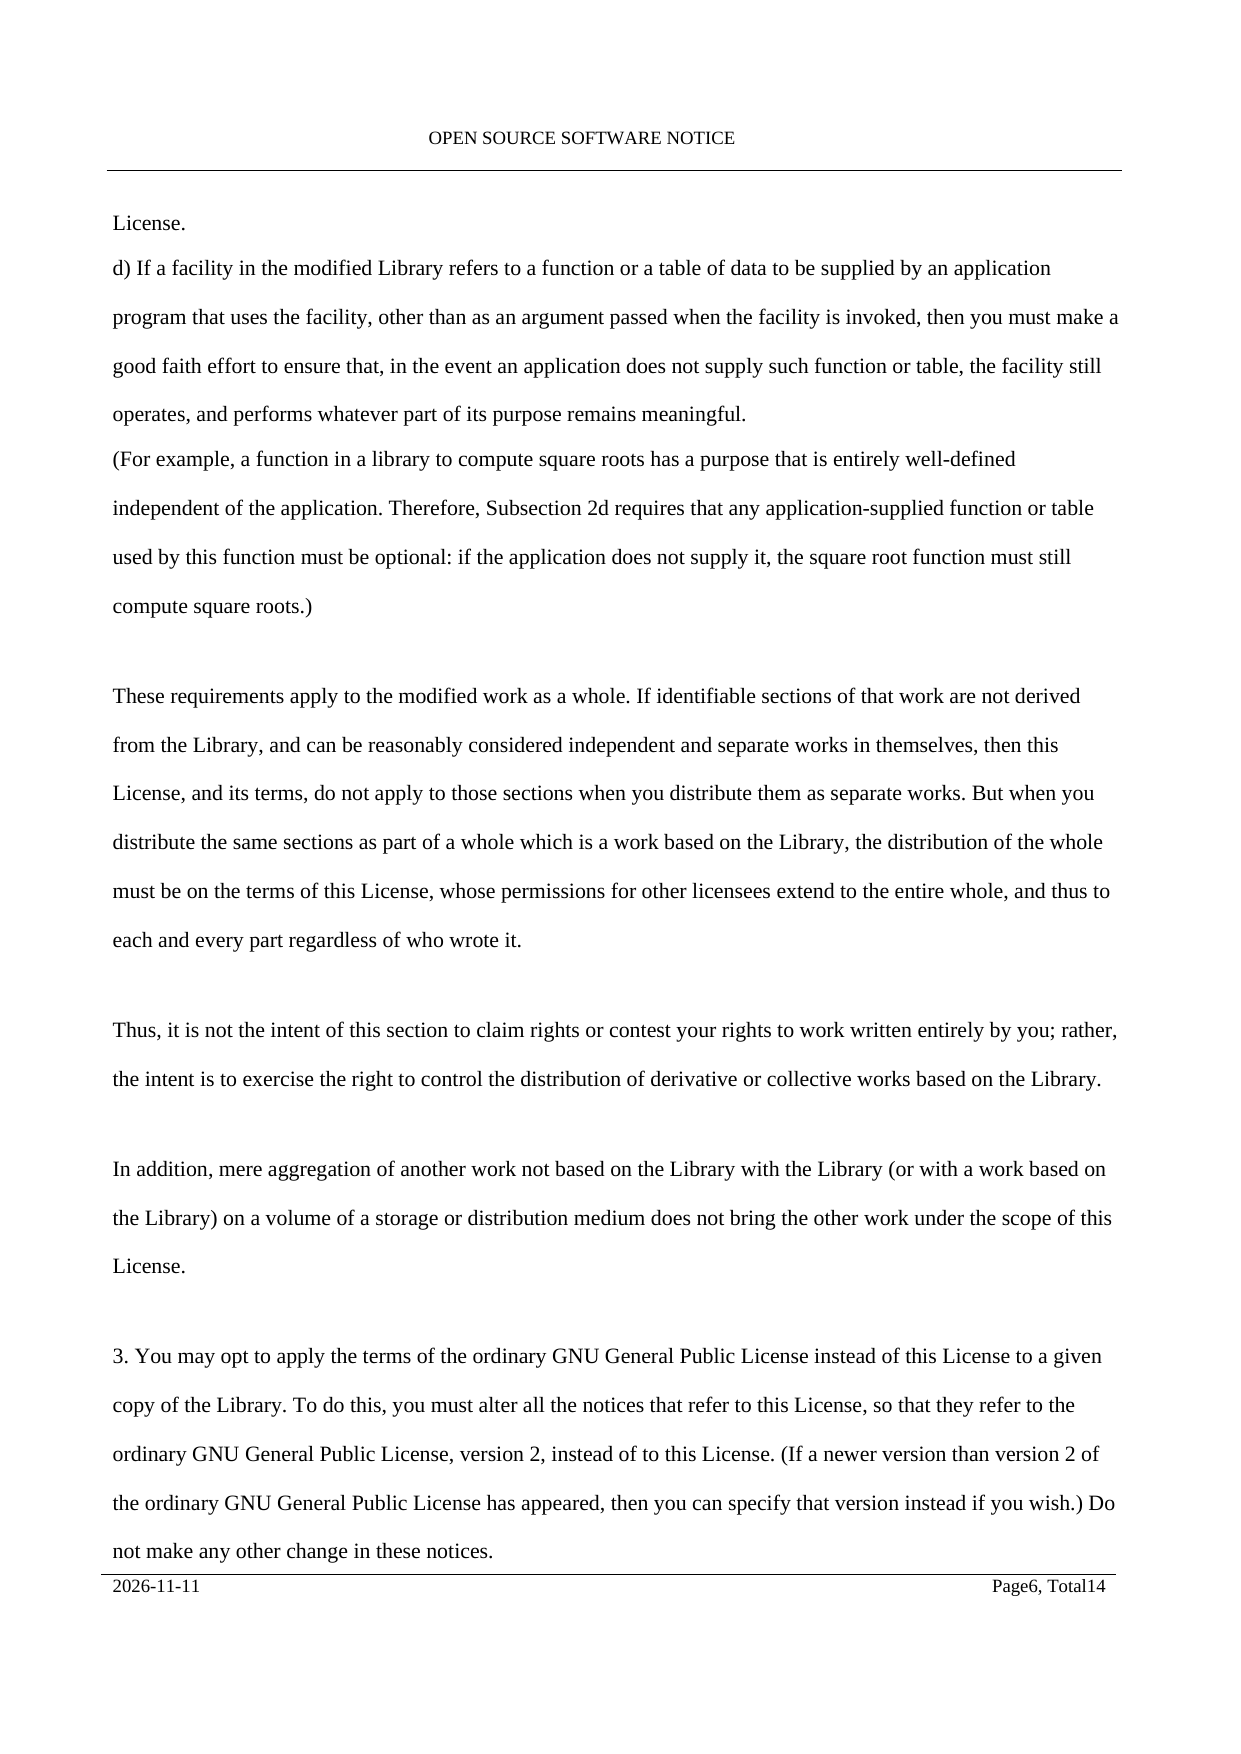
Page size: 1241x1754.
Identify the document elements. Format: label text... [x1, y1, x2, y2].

text In addition, mere aggregation of another work not based on the Library with the Library (or with a work based on the Library) on a volume of a storage or distribution medium does not bring the other work under the scope of this License. [112, 1152, 1128, 1282]
text d) If a facility in the modified Library refers to a function or a table of data to be supplied by an application program that uses the facility, other than as an argument passed when the facility is invoked, then you must make a good faith effort to ensure that, in the event an application does not supply such function or table, the facility still operates, and performs whatever part of its purpose remains meaningful. [112, 251, 1128, 430]
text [112, 206, 1128, 239]
text Thus, it is not the intent of this section to claim rights or contest your rights to work written entirely by you; rather, the intent is to exercise the right to control the distribution of derivative or collective works based on the Library. [112, 1013, 1128, 1094]
text 3. You may opt to apply the terms of the ordinary GNU General Public License instead of this License to a given copy of the Library. To do this, you must alter all the notices that refer to this License, so that they refer to the ordinary GNU General Public License, version 2, instead of to this License. (If a newer version than version 2 of the ordinary GNU General Public License has appeared, then you can specify that version instead if you wish.) Do not make any other change in these notices. [112, 1340, 1128, 1567]
text (For example, a function in a library to compute square roots has a purpose that is entirely well-defined independent of the application. Therefore, Subsection 2d requires that any application-supplied function or table used by this function must be optional: if the application does not supply it, the square root function must still compute square roots.) [112, 443, 1128, 622]
text These requirements apply to the modified work as a whole. If identifiable sections of that work are not derived from the Library, and can be reasonably considered independent and separate works in themselves, then this License, and its terms, do not apply to those sections when you distribute them as separate works. But when you distribute the same sections as part of a whole which is a work based on the Library, the distribution of the whole must be on the terms of this License, whose permissions for other licensees extend to the entire whole, and thus to each and every part regardless of who wrote it. [112, 679, 1128, 956]
